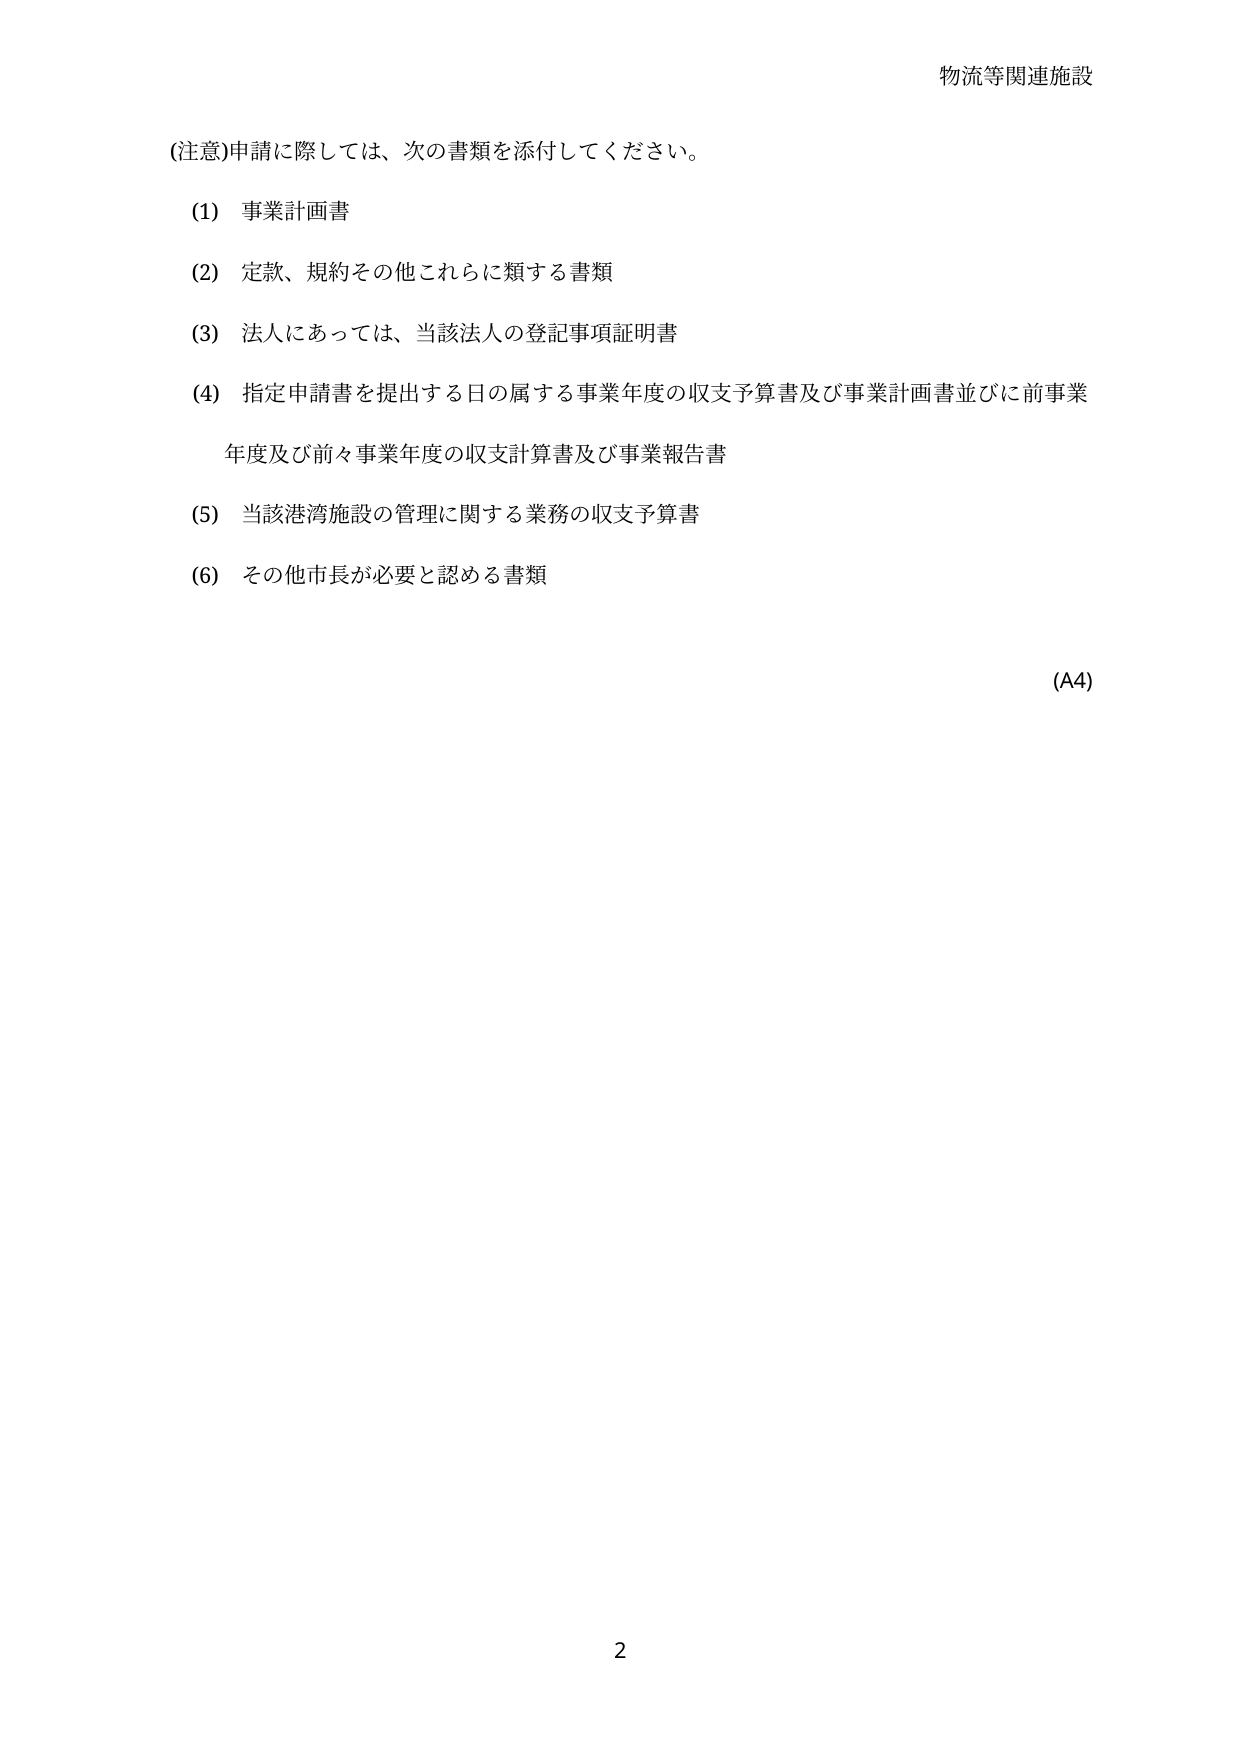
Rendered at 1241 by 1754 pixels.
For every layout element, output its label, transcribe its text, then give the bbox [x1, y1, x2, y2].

text (5) 当該港湾施設の管理に関する業務の収支予算書 [148, 483, 1092, 544]
text (1) 事業計画書 [148, 180, 1092, 241]
text (注意)申請に際しては、次の書類を添付してください。 [148, 119, 1092, 180]
text (A4) [148, 665, 1092, 695]
text (2) 定款、規約その他これらに類する書類 [148, 241, 1092, 301]
text (3) 法人にあっては、当該法人の登記事項証明書 [148, 301, 1092, 362]
text (4) 指定申請書を提出する日の属する事業年度の収支予算書及び事業計画書並びに前事業年度及び前々事業年度の収支計算書及び事業報告書 [148, 362, 1092, 483]
text (6) その他市長が必要と認める書類 [148, 544, 1092, 604]
